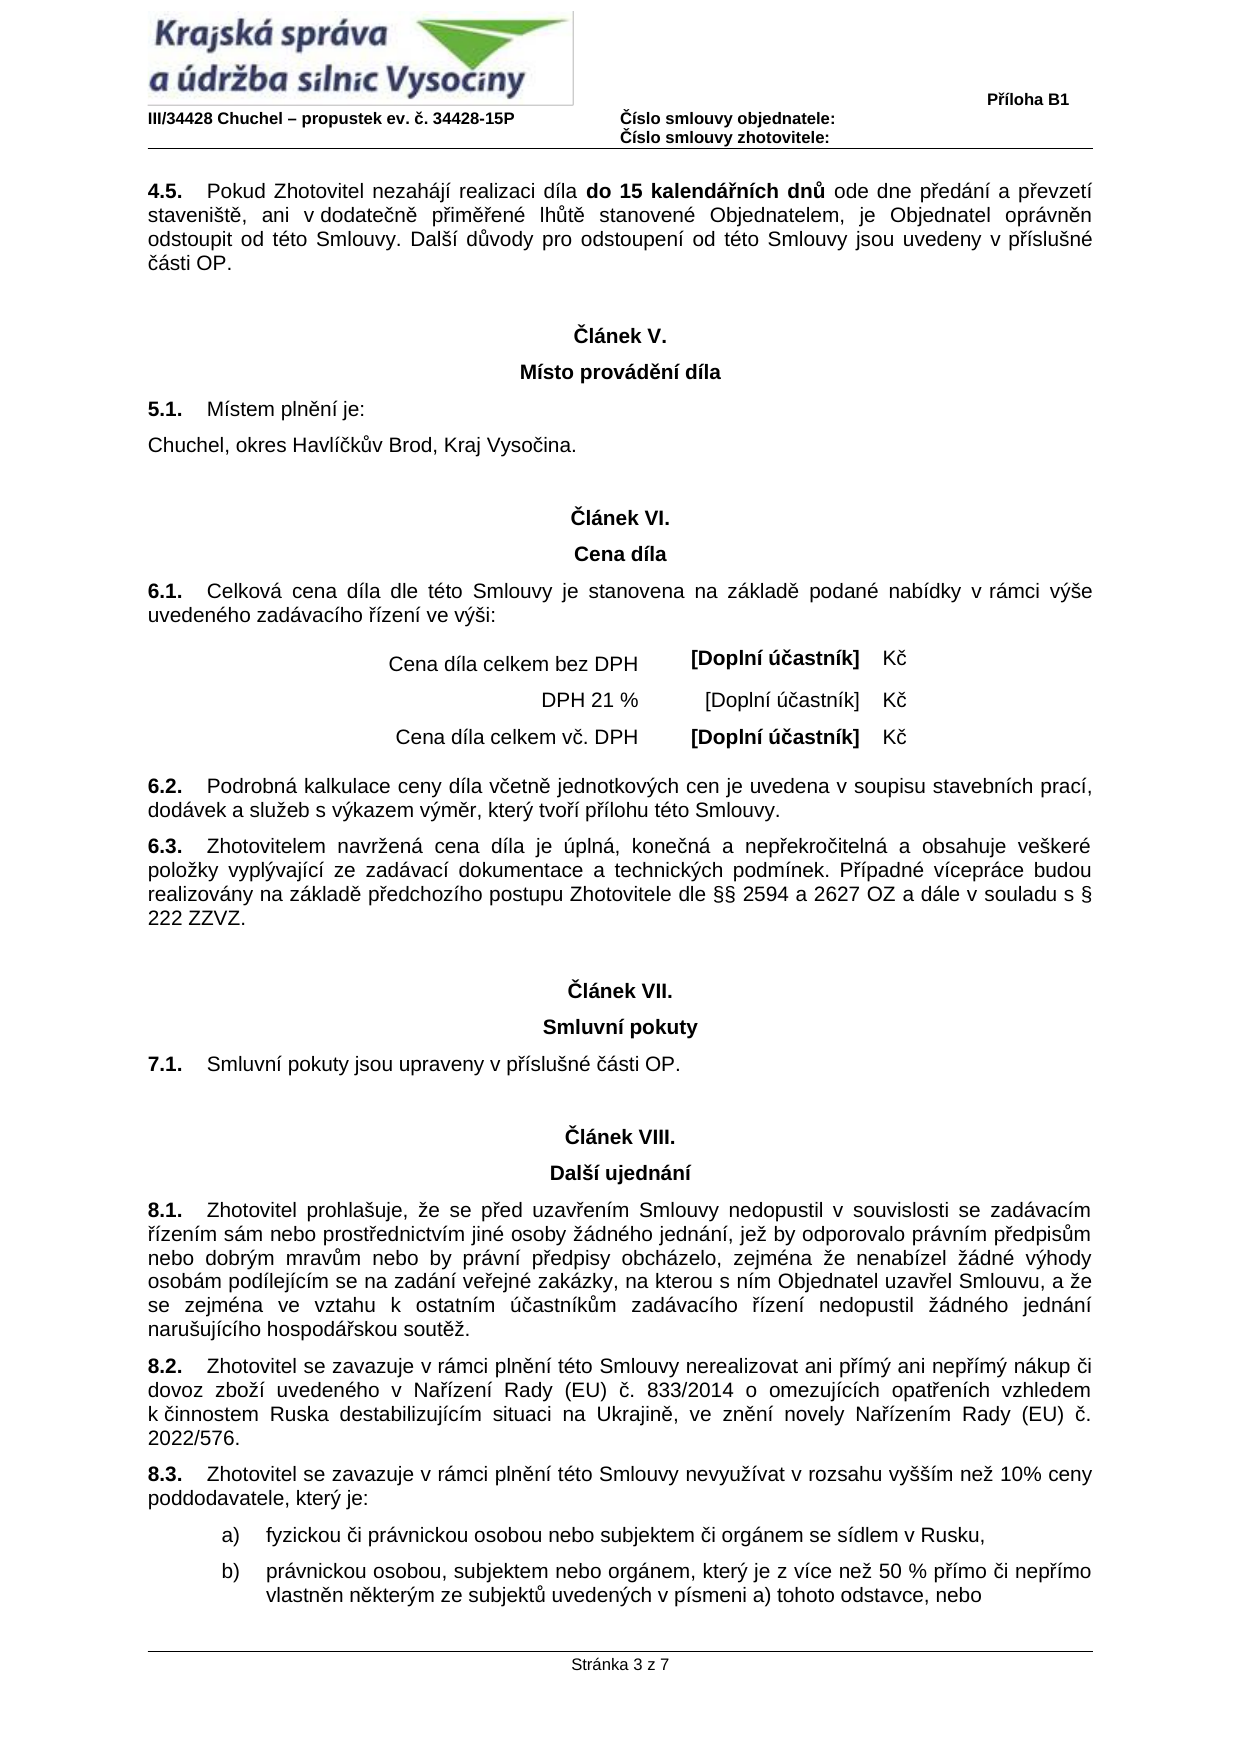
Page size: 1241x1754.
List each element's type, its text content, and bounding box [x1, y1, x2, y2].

list Zhotovitel se zavazuje v rámci plnění této Smlouvy nerealizovat ani přímý ani nepřímý nákup či dovoz zboží uvedeného v Nařízení Rady (EU) č. 833/2014 o omezujících opatřeních vzhledem k činnostem Ruska destabilizujícím situaci na Ukrajině, ve znění novely Nařízením Rady (EU) č. 2022/576. [148, 1354, 1093, 1449]
list Podrobná kalkulace ceny díla včetně jednotkových cen je uvedena v soupisu stavebních prací, dodávek a služeb s výkazem výměr, který tvoří přílohu této Smlouvy. [148, 773, 1093, 821]
table_cell Kč [871, 718, 1048, 761]
table_cell Cena díla celkem vč. DPH [177, 718, 649, 761]
subtitle Místo provádění díla [148, 360, 1093, 384]
table_header Kč [871, 639, 1048, 682]
table_cell DPH 21 % [177, 682, 649, 718]
list Zhotovitel prohlašuje, že se před uzavřením Smlouvy nedopustil v souvislosti se zadávacím řízením sám nebo prostřednictvím jiné osoby žádného jednání, jež by odporovalo právním předpisům nebo dobrým mravům nebo by právní předpisy obcházelo, zejména že nenabízel žádné výhody osobám podílejícím se na zadání veřejné zakázky, na kterou s ním Objednatel uzavřel Smlouvu, a že se zejména ve vztahu k ostatním účastníkům zadávacího řízení nedopustil žádného jednání narušujícího hospodářskou soutěž. [148, 1197, 1093, 1341]
list fyzickou či právnickou osobou nebo subjektem či orgánem se sídlem v Rusku, [221, 1522, 1093, 1546]
table_header [Doplní účastník] [650, 639, 871, 682]
table_header Cena díla celkem bez DPH [177, 639, 649, 682]
list Pokud Zhotovitel nezahájí realizaci díla do 15 kalendářních dnů ode dne předání a převzetí staveniště, ani v dodatečně přiměřené lhůtě stanovené Objednatelem, je Objednatel oprávněn odstoupit od této Smlouvy. Další důvody pro odstoupení od této Smlouvy jsou uvedeny v příslušné části OP. [148, 179, 1093, 274]
subtitle Další ujednání [148, 1161, 1093, 1185]
picture [147, 11, 574, 107]
list Zhotovitelem navržená cena díla je úplná, konečná a nepřekročitelná a obsahuje veškeré položky vyplývající ze zadávací dokumentace a technických podmínek. Případné vícepráce budou realizovány na základě předchozího postupu Zhotovitele dle §§ 2594 a 2627 OZ a dále v souladu s § 222 ZZVZ. [148, 834, 1093, 930]
subtitle Smluvní pokuty [148, 1015, 1093, 1039]
subtitle Cena díla [148, 542, 1093, 566]
subtitle Článek VIII. [148, 1124, 1093, 1148]
table_cell [Doplní účastník] [650, 718, 871, 761]
list právnickou osobou, subjektem nebo orgánem, který je z více než 50 % přímo či nepřímo vlastněn některým ze subjektů uvedených v písmeni a) tohoto odstavce, nebo [221, 1559, 1093, 1607]
list Smluvní pokuty jsou upraveny v příslušné části OP. [148, 1052, 1093, 1076]
subtitle Článek VII. [148, 979, 1093, 1003]
list Místem plnění je: [148, 396, 1093, 420]
text Chuchel, okres Havlíčkův Brod, Kraj Vysočina. [148, 433, 1093, 457]
subtitle Článek V. [148, 323, 1093, 347]
list Zhotovitel se zavazuje v rámci plnění této Smlouvy nevyužívat v rozsahu vyšším než 10% ceny poddodavatele, který je: [148, 1462, 1093, 1510]
table_cell [Doplní účastník] [650, 682, 871, 718]
text Článek VI. [148, 506, 1093, 530]
table_cell Kč [871, 682, 1048, 718]
list Celková cena díla dle této Smlouvy je stanovena na základě podané nabídky v rámci výše uvedeného zadávacího řízení ve výši: [148, 579, 1093, 627]
